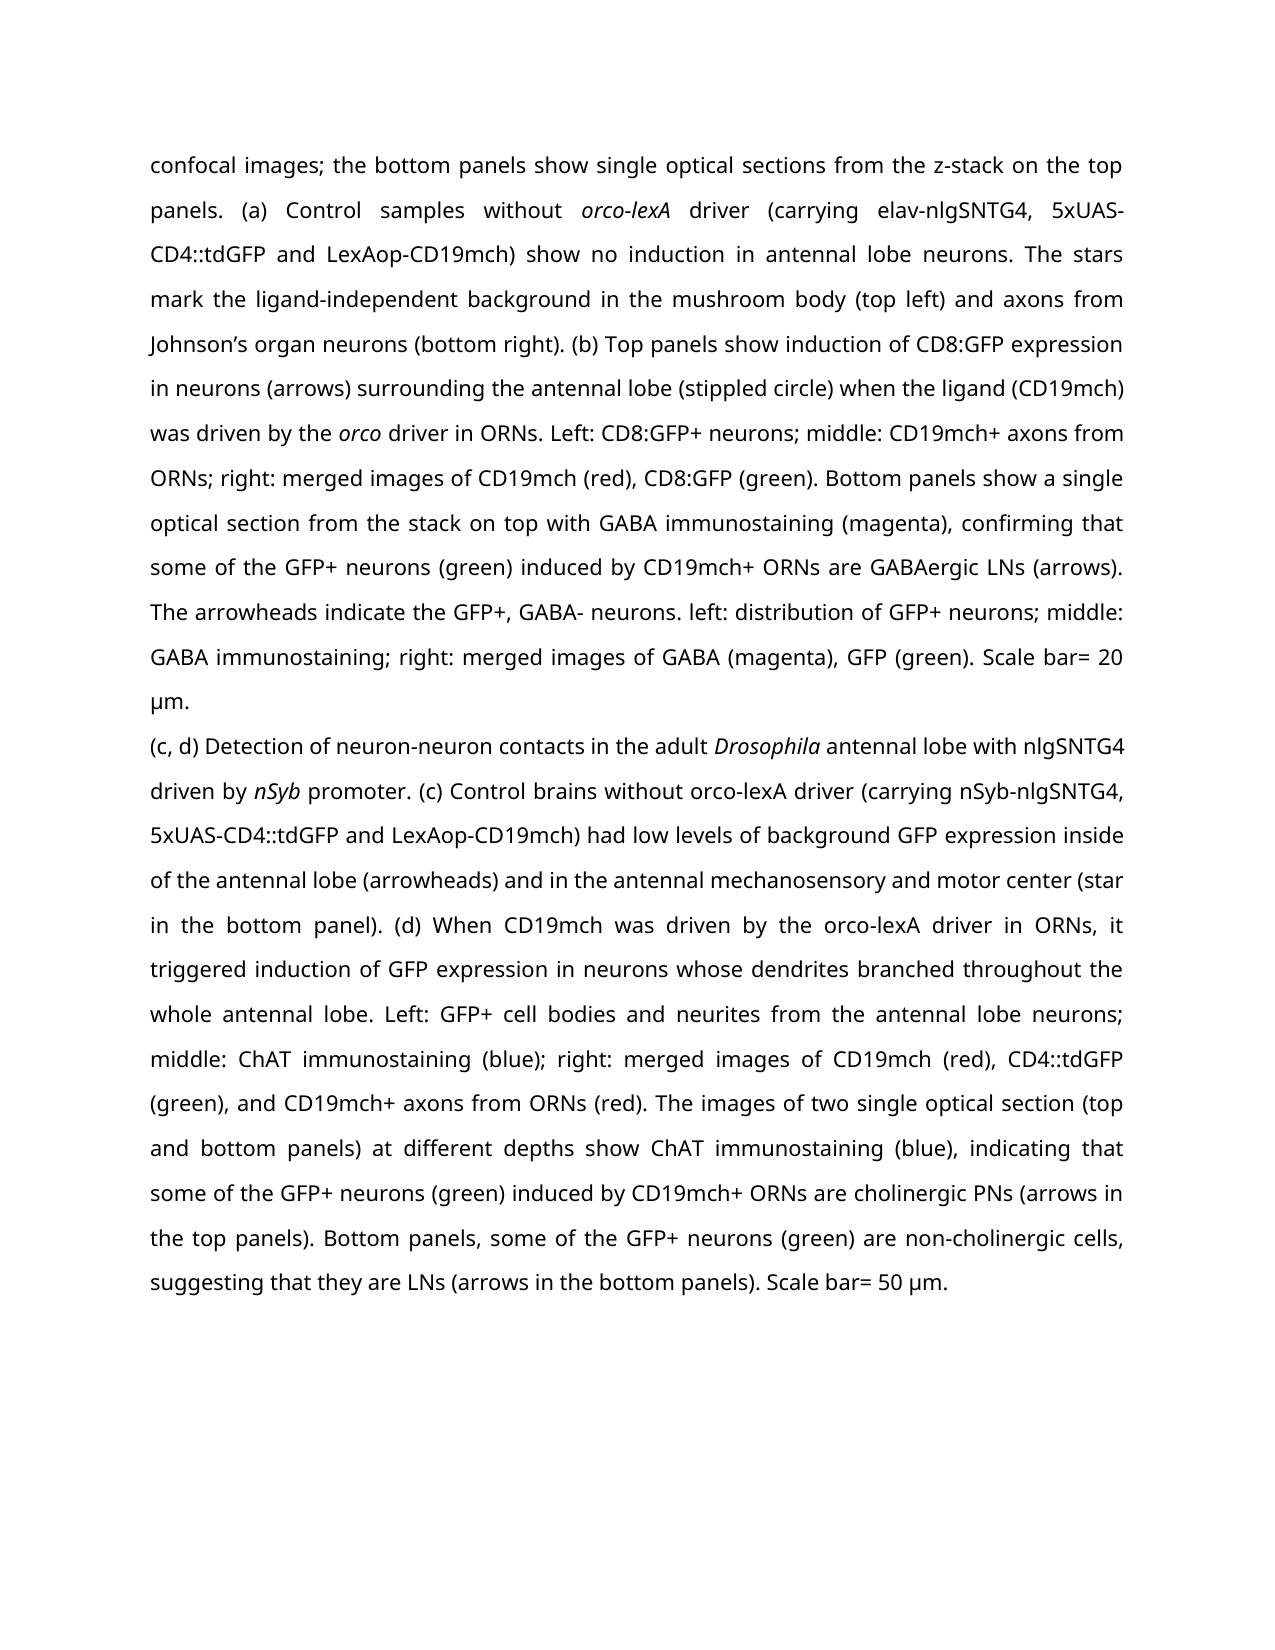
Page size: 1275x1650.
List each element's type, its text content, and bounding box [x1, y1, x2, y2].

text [150, 150, 1125, 716]
text (c, d) Detection of neuron-neuron contacts in the adult Drosophila antennal lobe with nlgSNTG4 driven by nSyb promoter. (c) Control brains without orco-lexA driver (carrying nSyb-nlgSNTG4, 5xUAS-CD4::tdGFP and LexAop-CD19mch) had low levels of background GFP expression inside of the antennal lobe (arrowheads) and in the antennal mechanosensory and motor center (star in the bottom panel). (d) When CD19mch was driven by the orco-lexA driver in ORNs, it triggered induction of GFP expression in neurons whose dendrites branched throughout the whole antennal lobe. Left: GFP+ cell bodies and neurites from the antennal lobe neurons; middle: ChAT immunostaining (blue); right: merged images of CD19mch (red), CD4::tdGFP (green), and CD19mch+ axons from ORNs (red). The images of two single optical section (top and bottom panels) at different depths show ChAT immunostaining (blue), indicating that some of the GFP+ neurons (green) induced by CD19mch+ ORNs are cholinergic PNs (arrows in the top panels). Bottom panels, some of the GFP+ neurons (green) are non-cholinergic cells, suggesting that they are LNs (arrows in the bottom panels). Scale bar= 50 µm. [150, 731, 1125, 1297]
